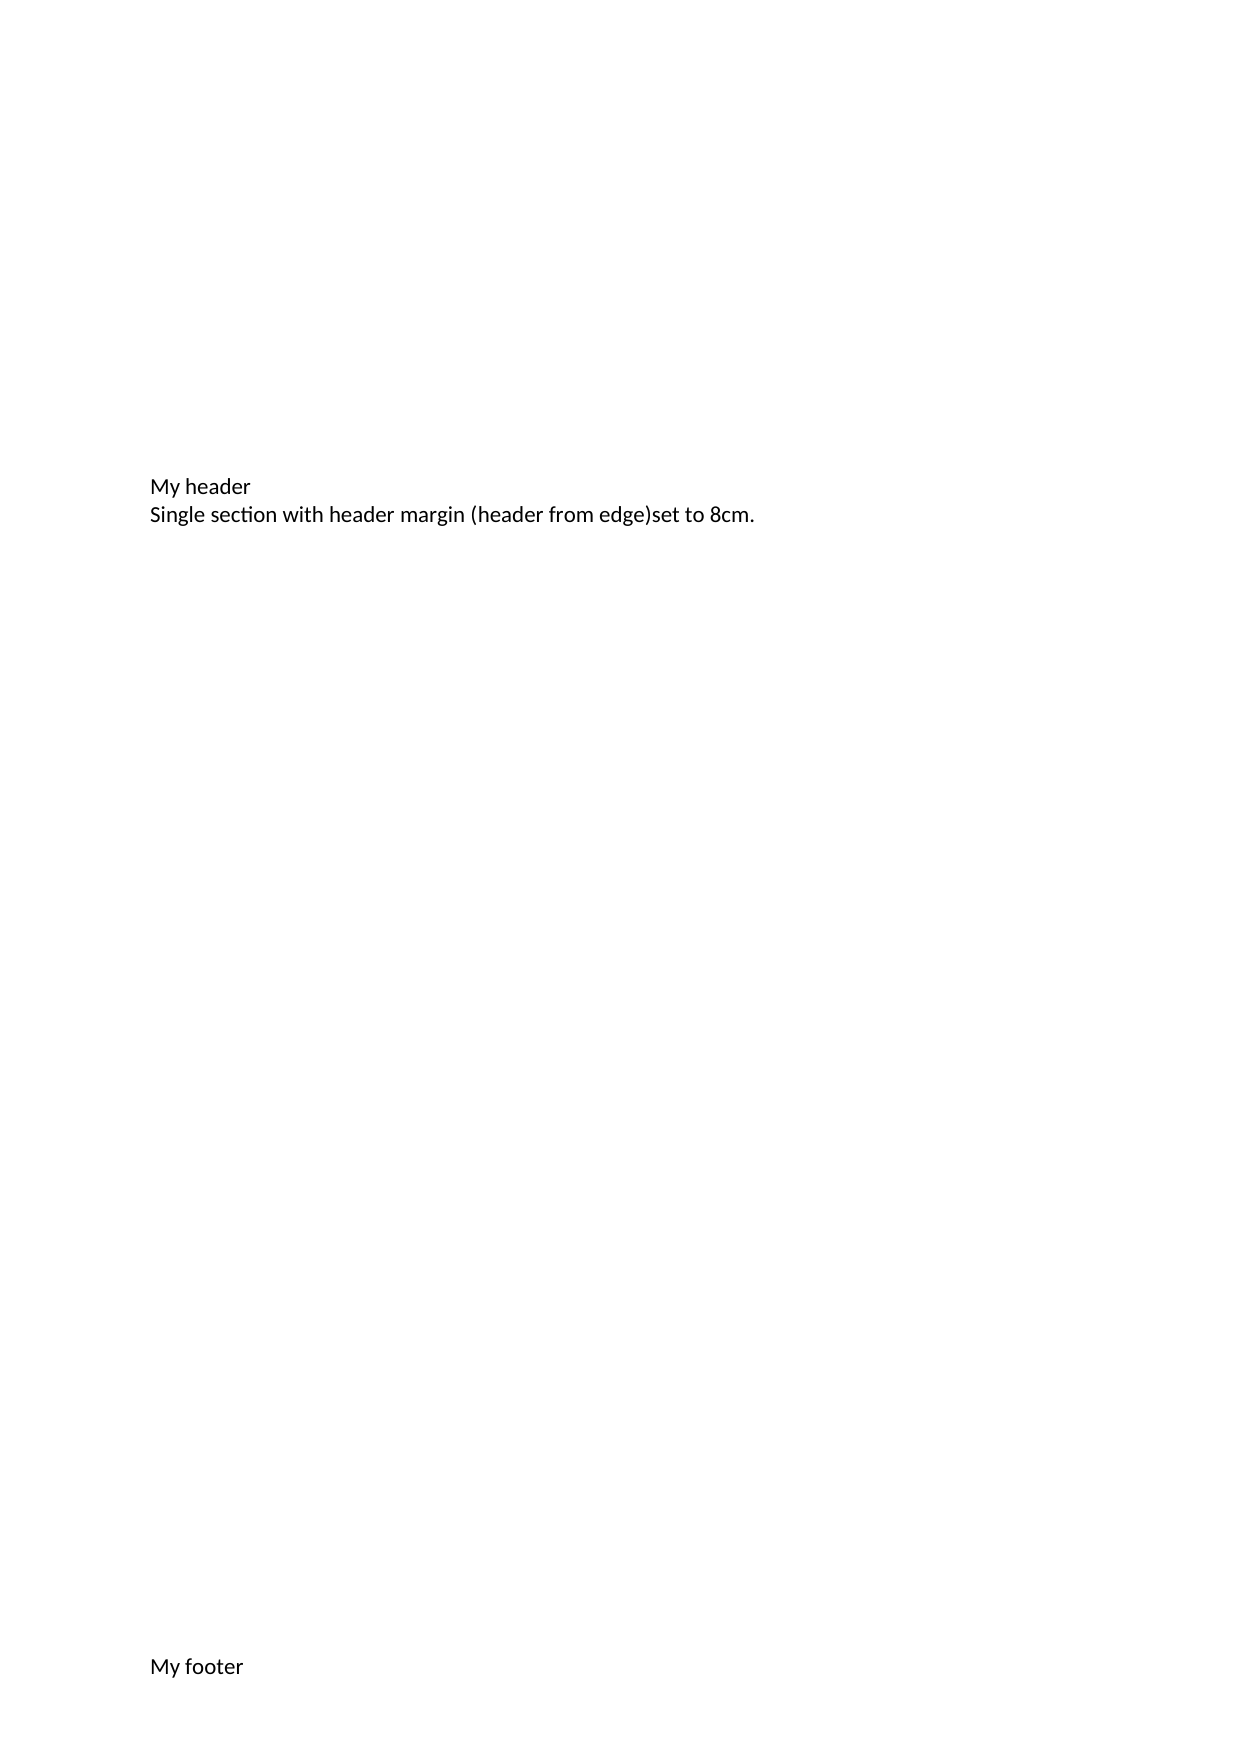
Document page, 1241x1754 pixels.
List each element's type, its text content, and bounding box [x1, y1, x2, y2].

text Single section with header margin (header from edge)set to 8cm. [150, 501, 1090, 528]
